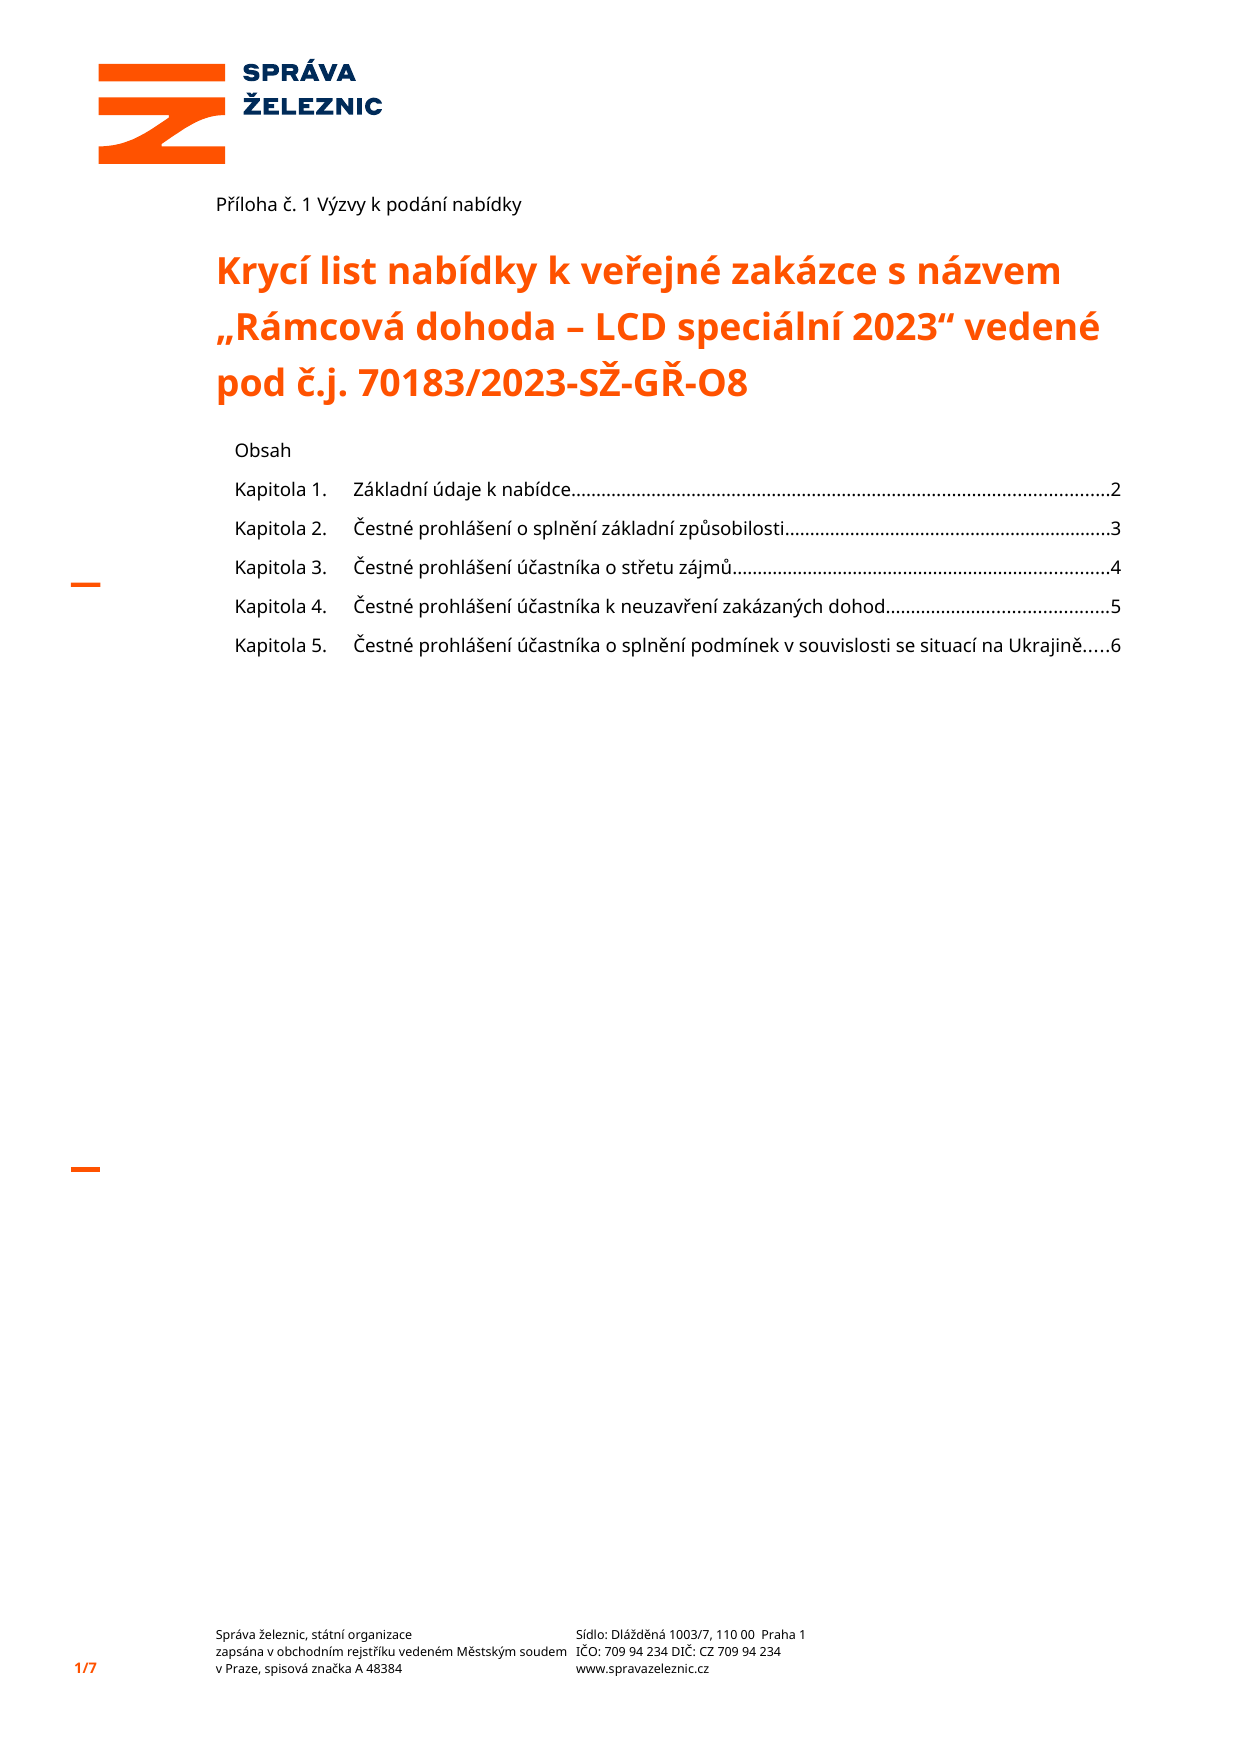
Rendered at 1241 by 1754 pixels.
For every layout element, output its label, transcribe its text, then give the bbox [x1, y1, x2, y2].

text Krycí list nabídky k veřejné zakázce s názvem „Rámcová dohoda – LCD speciální 2023“ vedené pod č.j. 70183/2023-SŽ-GŘ-O8 [216, 244, 1122, 408]
text Příloha č. 1 Výzvy k podání nabídky [216, 191, 1122, 217]
